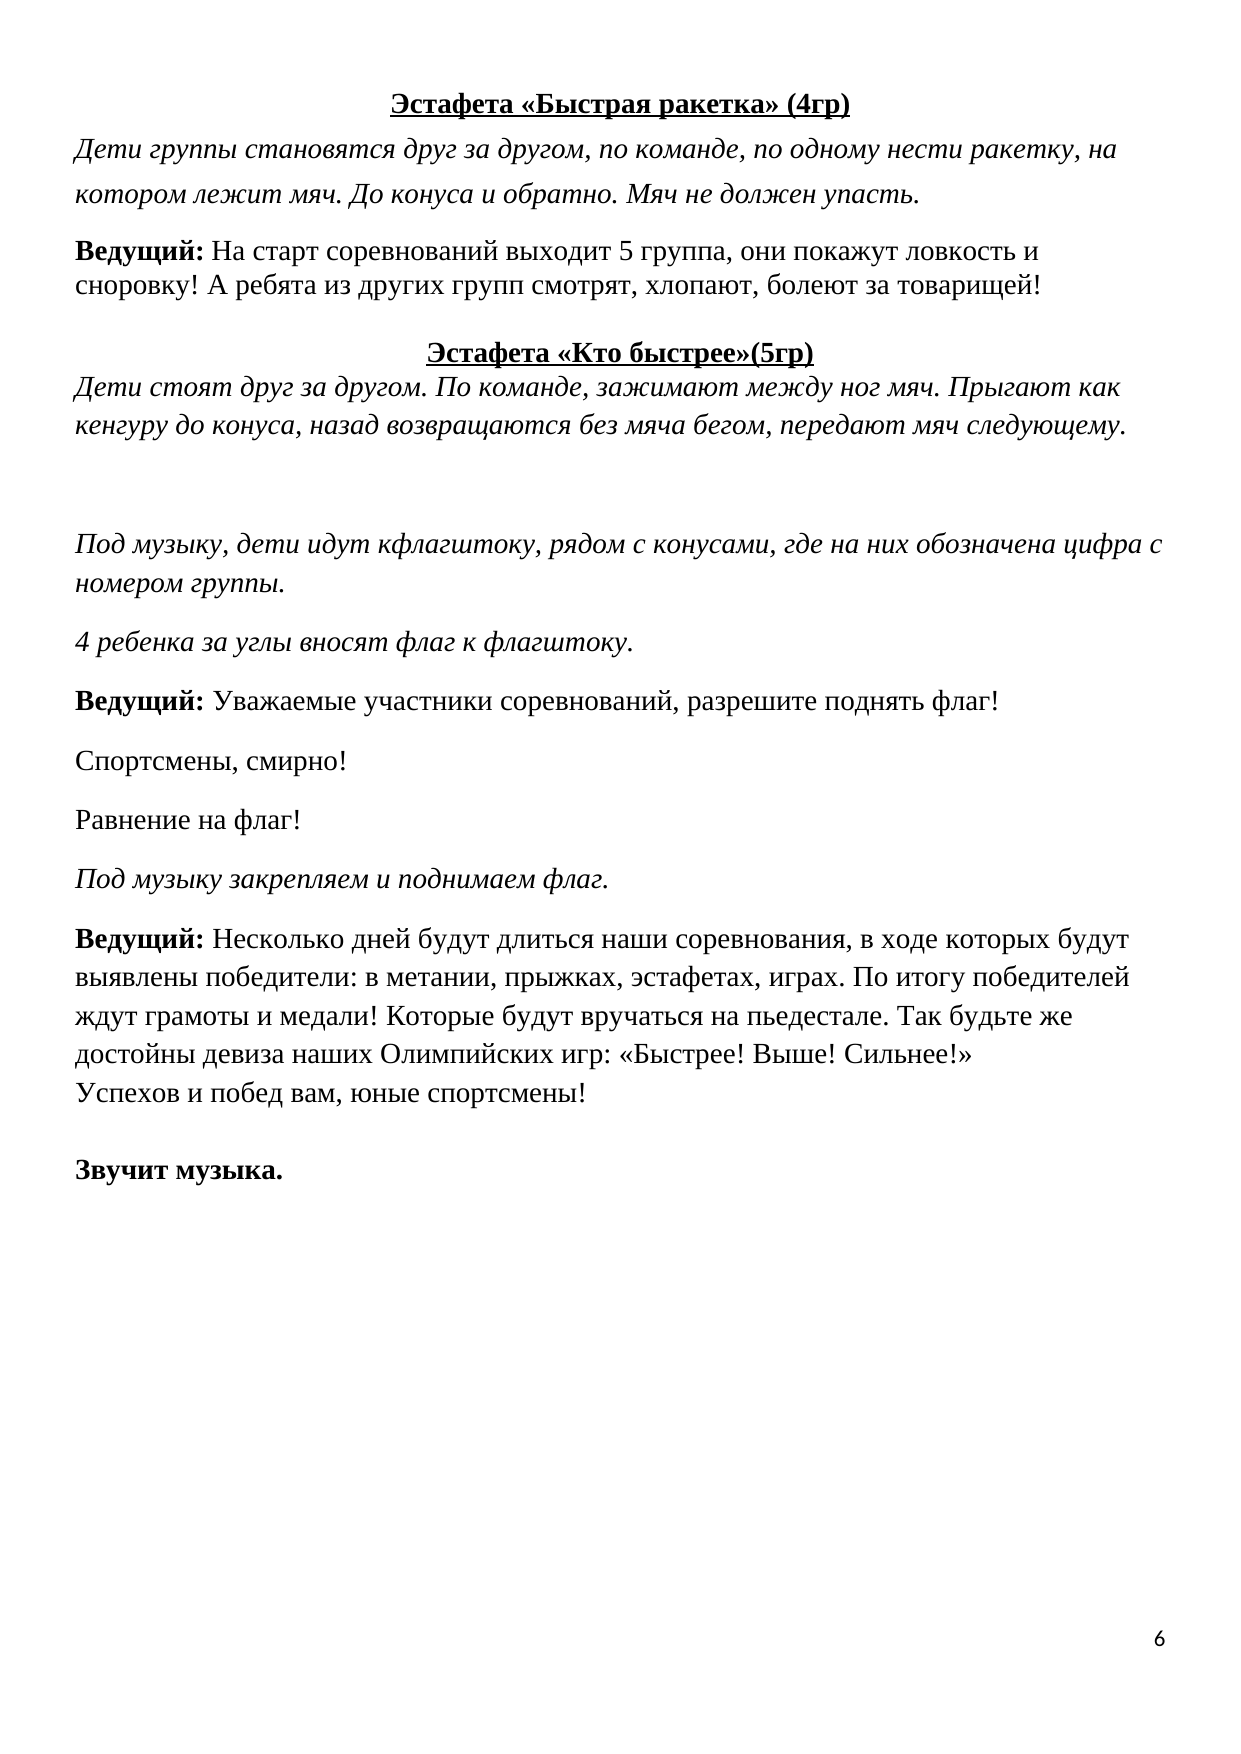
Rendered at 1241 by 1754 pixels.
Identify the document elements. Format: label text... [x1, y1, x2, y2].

text 4 ребенка за углы вносят флаг к флагштоку. [75, 624, 1165, 658]
text Успехов и побед вам, юные спортсмены! [75, 1075, 1165, 1109]
text Под музыку, дети идут кфлагштоку, рядом с конусами, где на них обозначена цифра с номером группы. [75, 526, 1165, 598]
text Спортсмены, смирно! [75, 743, 1165, 776]
text Звучит музыка. [75, 1152, 1165, 1186]
text Эстафета «Быстрая ракетка» (4гр) [75, 75, 1165, 120]
text Ведущий: Несколько дней будут длиться наши соревнования, в ходе которых будут выявлены победители: в метании, прыжках, эстафетах, играх. По итогу победителей ждут грамоты и медали! Которые будут вручаться на пьедестале. Так будьте же достойны девиза наших Олимпийских игр: «Быстрее! Выше! Сильнее!» [75, 921, 1165, 1070]
text Равнение на флаг! [75, 802, 1165, 836]
text Ведущий: На старт соревнований выходит 5 группа, они покажут ловкость и сноровку! А ребята из других групп смотрят, хлопают, болеют за товарищей! [75, 233, 1165, 301]
text Дети стоят друг за другом. По команде, зажимают между ног мяч. Прыгают как кенгуру до конуса, назад возвращаются без мяча бегом, передают мяч следующему. [75, 369, 1165, 441]
text Дети группы становятся друг за другом, по команде, по одному нести ракетку, на котором лежит мяч. До конуса и обратно. Мяч не должен упасть. [75, 120, 1165, 210]
text Эстафета «Кто быстрее»(5гр) [75, 324, 1165, 369]
text Ведущий: Уважаемые участники соревнований, разрешите поднять флаг! [75, 683, 1165, 717]
text Под музыку закрепляем и поднимаем флаг. [75, 862, 1165, 895]
